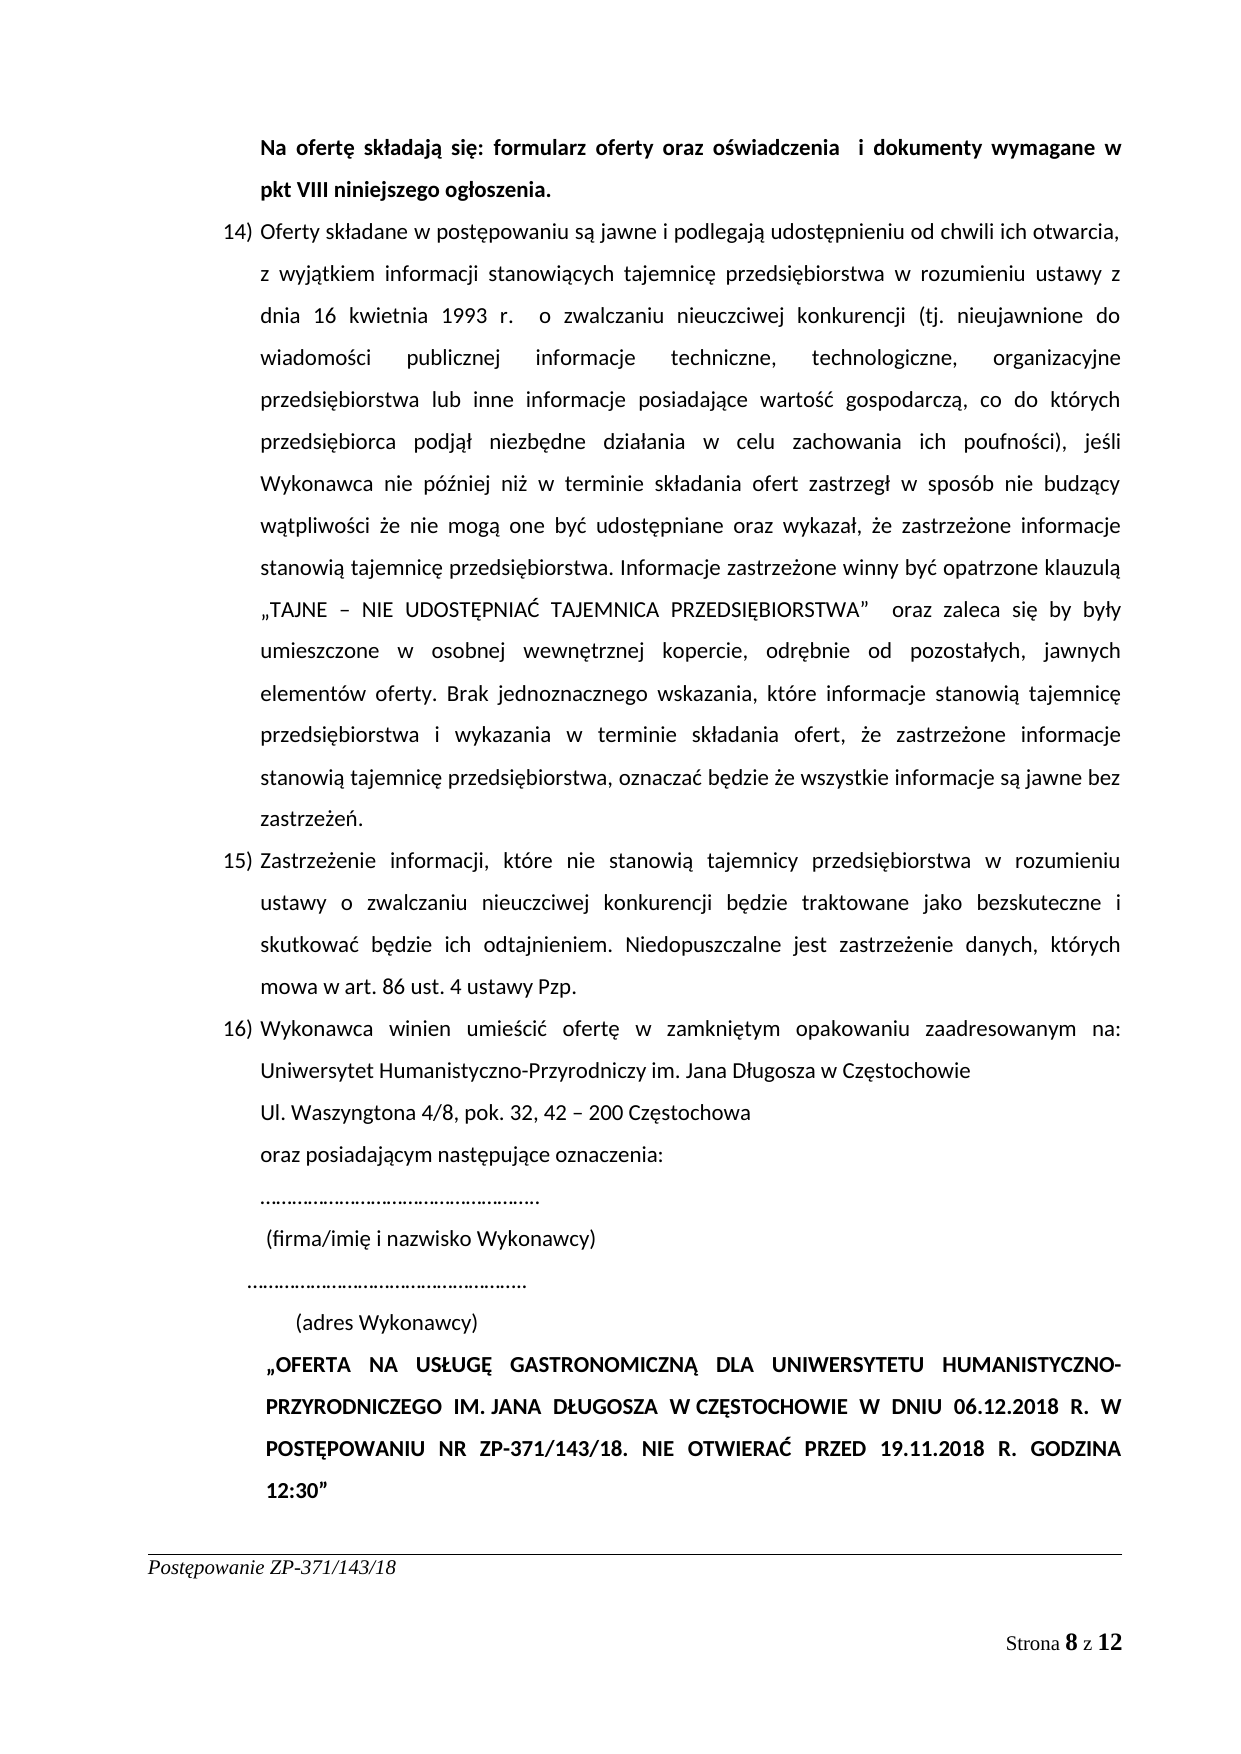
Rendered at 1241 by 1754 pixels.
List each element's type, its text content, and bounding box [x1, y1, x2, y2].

list Zastrzeżenie informacji, które nie stanowią tajemnicy przedsiębiorstwa w rozumieniu ustawy o zwalczaniu nieuczciwej konkurencji będzie traktowane jako bezskuteczne i skutkować będzie ich odtajnieniem. Niedopuszczalne jest zastrzeżenie danych, których mowa w art. 86 ust. 4 ustawy Pzp. [223, 847, 1122, 1001]
text …………………………………………….. [192, 1182, 1122, 1210]
text (firma/imię i nazwisko Wykonawcy) [221, 1224, 1122, 1252]
text (adres Wykonawcy) [221, 1308, 1122, 1336]
text Na ofertę składają się: formularz oferty oraz oświadczenia i dokumenty wymagane w pkt VIII niniejszego ogłoszenia. [260, 133, 1122, 203]
text oraz posiadającym następujące oznaczenia: [186, 1140, 1122, 1168]
text Ul. Waszyngtona 4/8, pok. 32, 42 – 200 Częstochowa [186, 1098, 1122, 1126]
list Wykonawca winien umieścić ofertę w zamkniętym opakowaniu zaadresowanym na: Uniwersytet Humanistyczno-Przyrodniczy im. Jana Długosza w Częstochowie [223, 1014, 1122, 1084]
list Oferty składane w postępowaniu są jawne i podlegają udostępnieniu od chwili ich otwarcia, z wyjątkiem informacji stanowiących tajemnicę przedsiębiorstwa w rozumieniu ustawy z dnia 16 kwietnia 1993 r. o zwalczaniu nieuczciwej konkurencji (tj. nieujawnione do wiadomości publicznej informacje techniczne, technologiczne, organizacyjne przedsiębiorstwa lub inne informacje posiadające wartość gospodarczą, co do których przedsiębiorca podjął niezbędne działania w celu zachowania ich poufności), jeśli Wykonawca nie później niż w terminie składania ofert zastrzegł w sposób nie budzący wątpliwości że nie mogą one być udostępniane oraz wykazał, że zastrzeżone informacje stanowią tajemnicę przedsiębiorstwa. Informacje zastrzeżone winny być opatrzone klauzulą „TAJNE – NIE UDOSTĘPNIAĆ TAJEMNICA PRZEDSIĘBIORSTWA” oraz zaleca się by były umieszczone w osobnej wewnętrznej kopercie, odrębnie od pozostałych, jawnych elementów oferty. Brak jednoznacznego wskazania, które informacje stanowią tajemnicę przedsiębiorstwa i wykazania w terminie składania ofert, że zastrzeżone informacje stanowią tajemnicę przedsiębiorstwa, oznaczać będzie że wszystkie informacje są jawne bez zastrzeżeń. [223, 217, 1122, 833]
text „OFERTA NA USŁUGĘ GASTRONOMICZNĄ DLA UNIWERSYTETU HUMANISTYCZNO-PRZYRODNICZEGO IM. JANA DŁUGOSZA W CZĘSTOCHOWIE W DNIU 06.12.2018 R. W POSTĘPOWANIU NR ZP-371/143/18. NIE OTWIERAĆ PRZED 19.11.2018 R. GODZINA 12:30” [221, 1350, 1122, 1504]
text …………………………………………….. [148, 1266, 1122, 1294]
